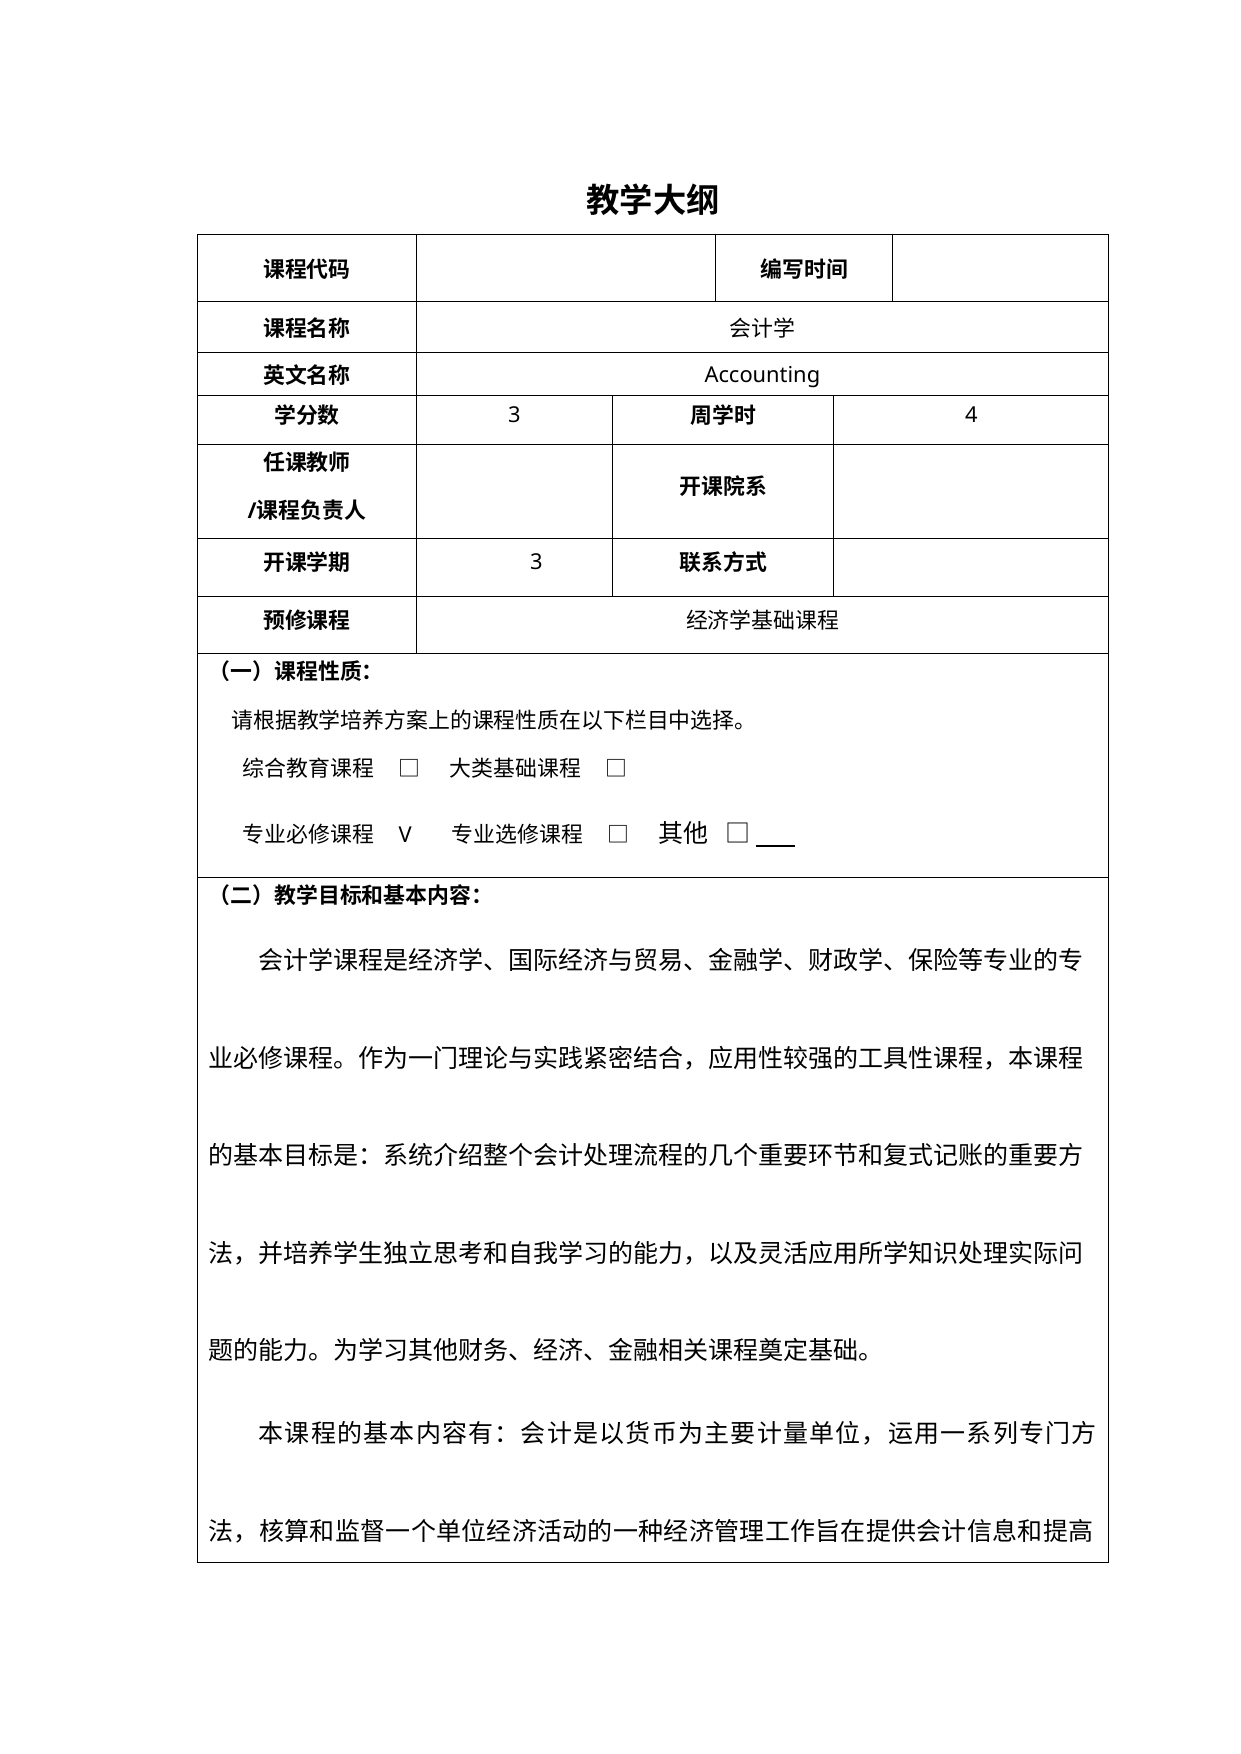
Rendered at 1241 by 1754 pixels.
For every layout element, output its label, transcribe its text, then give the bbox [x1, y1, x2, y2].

table_header 教学大纲 [197, 162, 1108, 234]
table_cell [834, 445, 1108, 538]
table_cell 周学时 [613, 396, 833, 443]
table_cell [893, 235, 1108, 301]
table_cell 课程代码 [198, 235, 416, 301]
table_cell 任课教师 /课程负责人 [198, 445, 416, 538]
table_cell [417, 445, 612, 538]
table_cell 开课院系 [613, 445, 833, 538]
table_cell [834, 539, 1108, 596]
table_cell （一）课程性质： 请根据教学培养方案上的课程性质在以下栏目中选择。 综合教育课程 □ 大类基础课程 □ 专业必修课程 V 专业选修课程 □ 其他 □ [198, 654, 1108, 877]
table_cell 课程名称 [198, 302, 416, 352]
table_cell 3 [417, 539, 612, 596]
table_cell 编写时间 [716, 235, 892, 301]
table_cell 3 [417, 396, 612, 443]
table_cell 4 [834, 396, 1108, 443]
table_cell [198, 878, 1108, 1562]
table_cell 学分数 [198, 396, 416, 443]
table_cell 英文名称 [198, 353, 416, 395]
table_cell 会计学 [417, 302, 1108, 352]
table_cell 经济学基础课程 [417, 597, 1108, 653]
table_cell [417, 235, 715, 301]
table_cell 预修课程 [198, 597, 416, 653]
table_cell 联系方式 [613, 539, 833, 596]
table_cell Accounting [417, 353, 1108, 395]
table_cell 开课学期 [198, 539, 416, 596]
